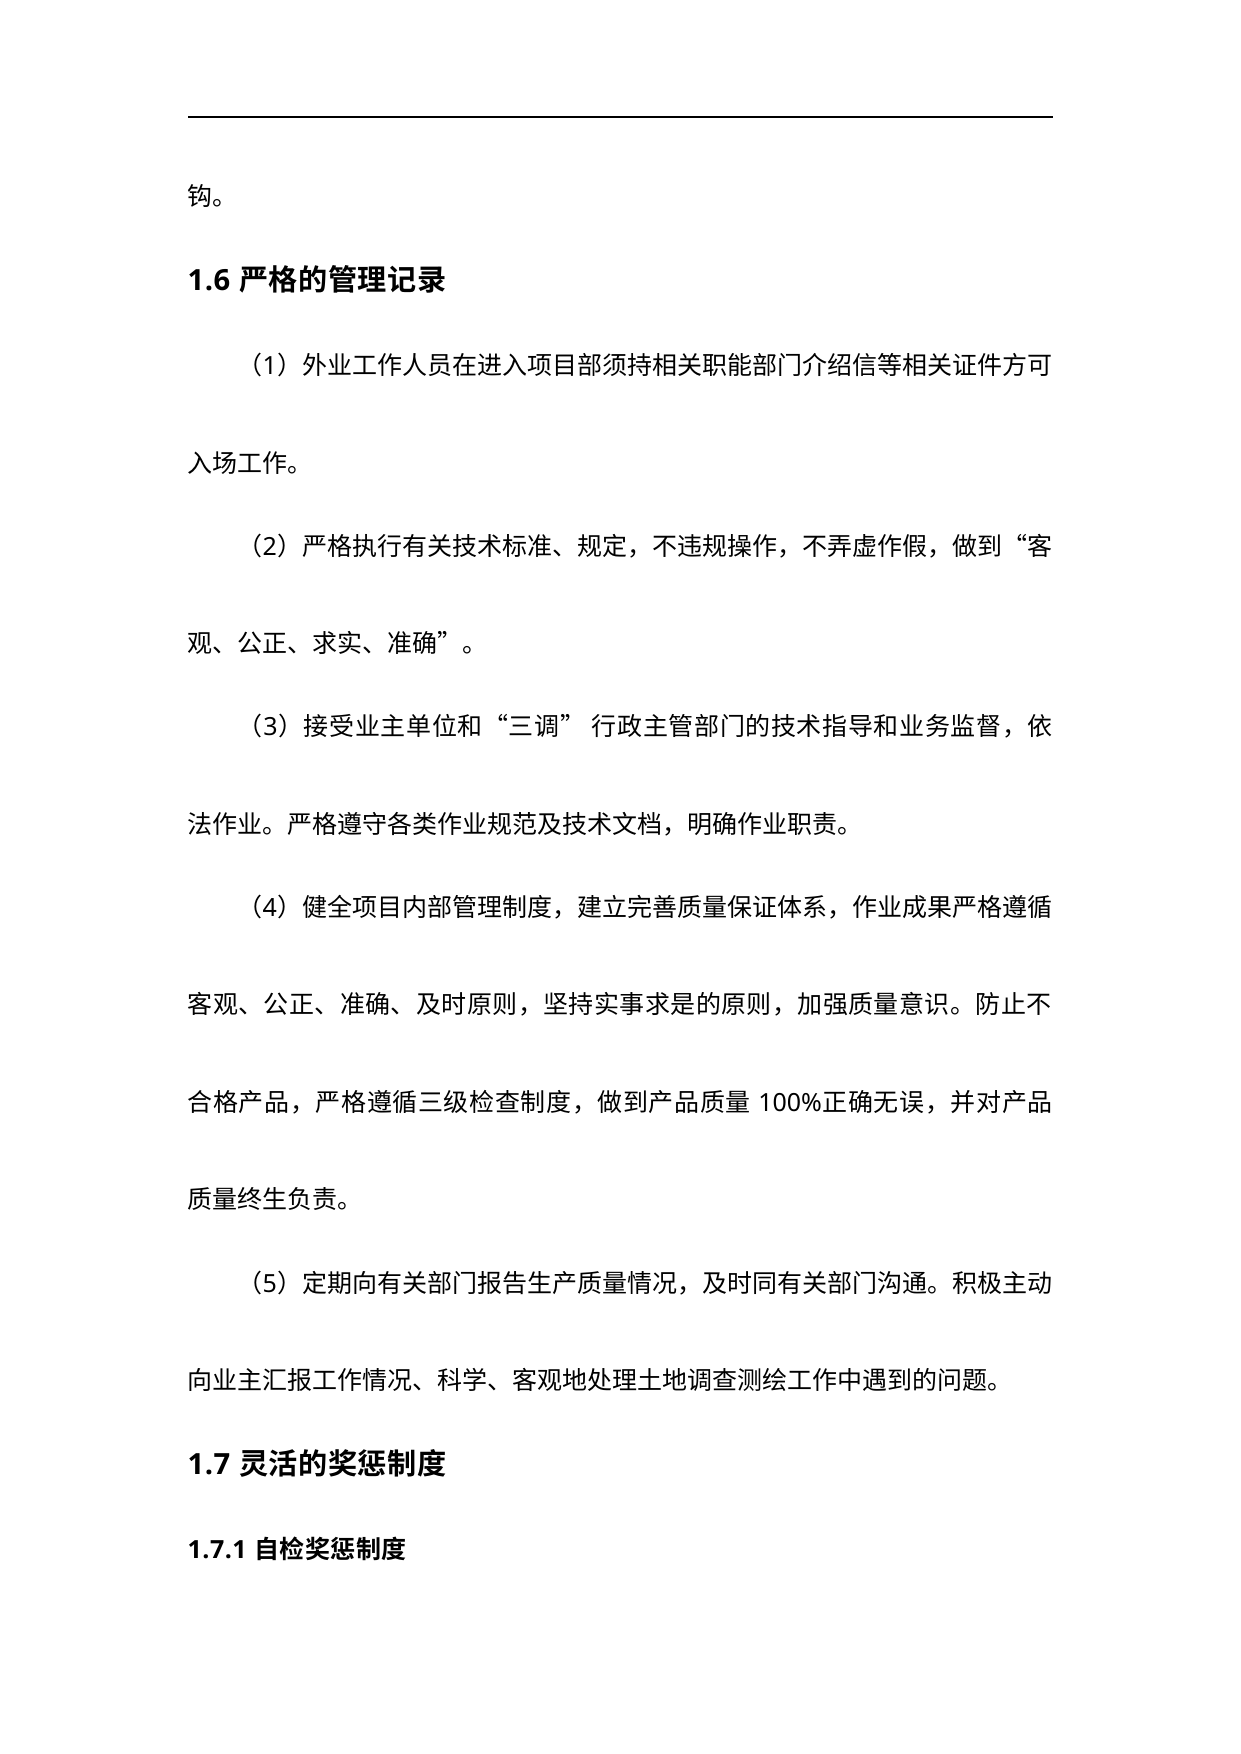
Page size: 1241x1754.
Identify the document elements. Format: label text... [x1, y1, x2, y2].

text （4）健全项目内部管理制度，建立完善质量保证体系，作业成果严格遵循客观、公正、准确、及时原则，坚持实事求是的原则，加强质量意识。防止不合格产品，严格遵循三级检查制度，做到产品质量 100%正确无误，并对产品质量终生负责。 [187, 873, 1053, 1231]
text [187, 162, 1053, 227]
text （1）外业工作人员在进入项目部须持相关职能部门介绍信等相关证件方可入场工作。 [187, 331, 1053, 494]
text （5）定期向有关部门报告生产质量情况，及时同有关部门沟通。积极主动向业主汇报工作情况、科学、客观地处理土地调查测绘工作中遇到的问题。 [187, 1249, 1053, 1411]
text 1.7 灵活的奖惩制度 [187, 1429, 1053, 1494]
text （2）严格执行有关技术标准、规定，不违规操作，不弄虚作假，做到“客观、公正、求实、准确”。 [187, 512, 1053, 674]
text 1.7.1 自检奖惩制度 [187, 1516, 1053, 1581]
text （3）接受业主单位和“三调” 行政主管部门的技术指导和业务监督，依法作业。严格遵守各类作业规范及技术文档，明确作业职责。 [187, 692, 1053, 855]
text 1.6 严格的管理记录 [187, 245, 1053, 310]
